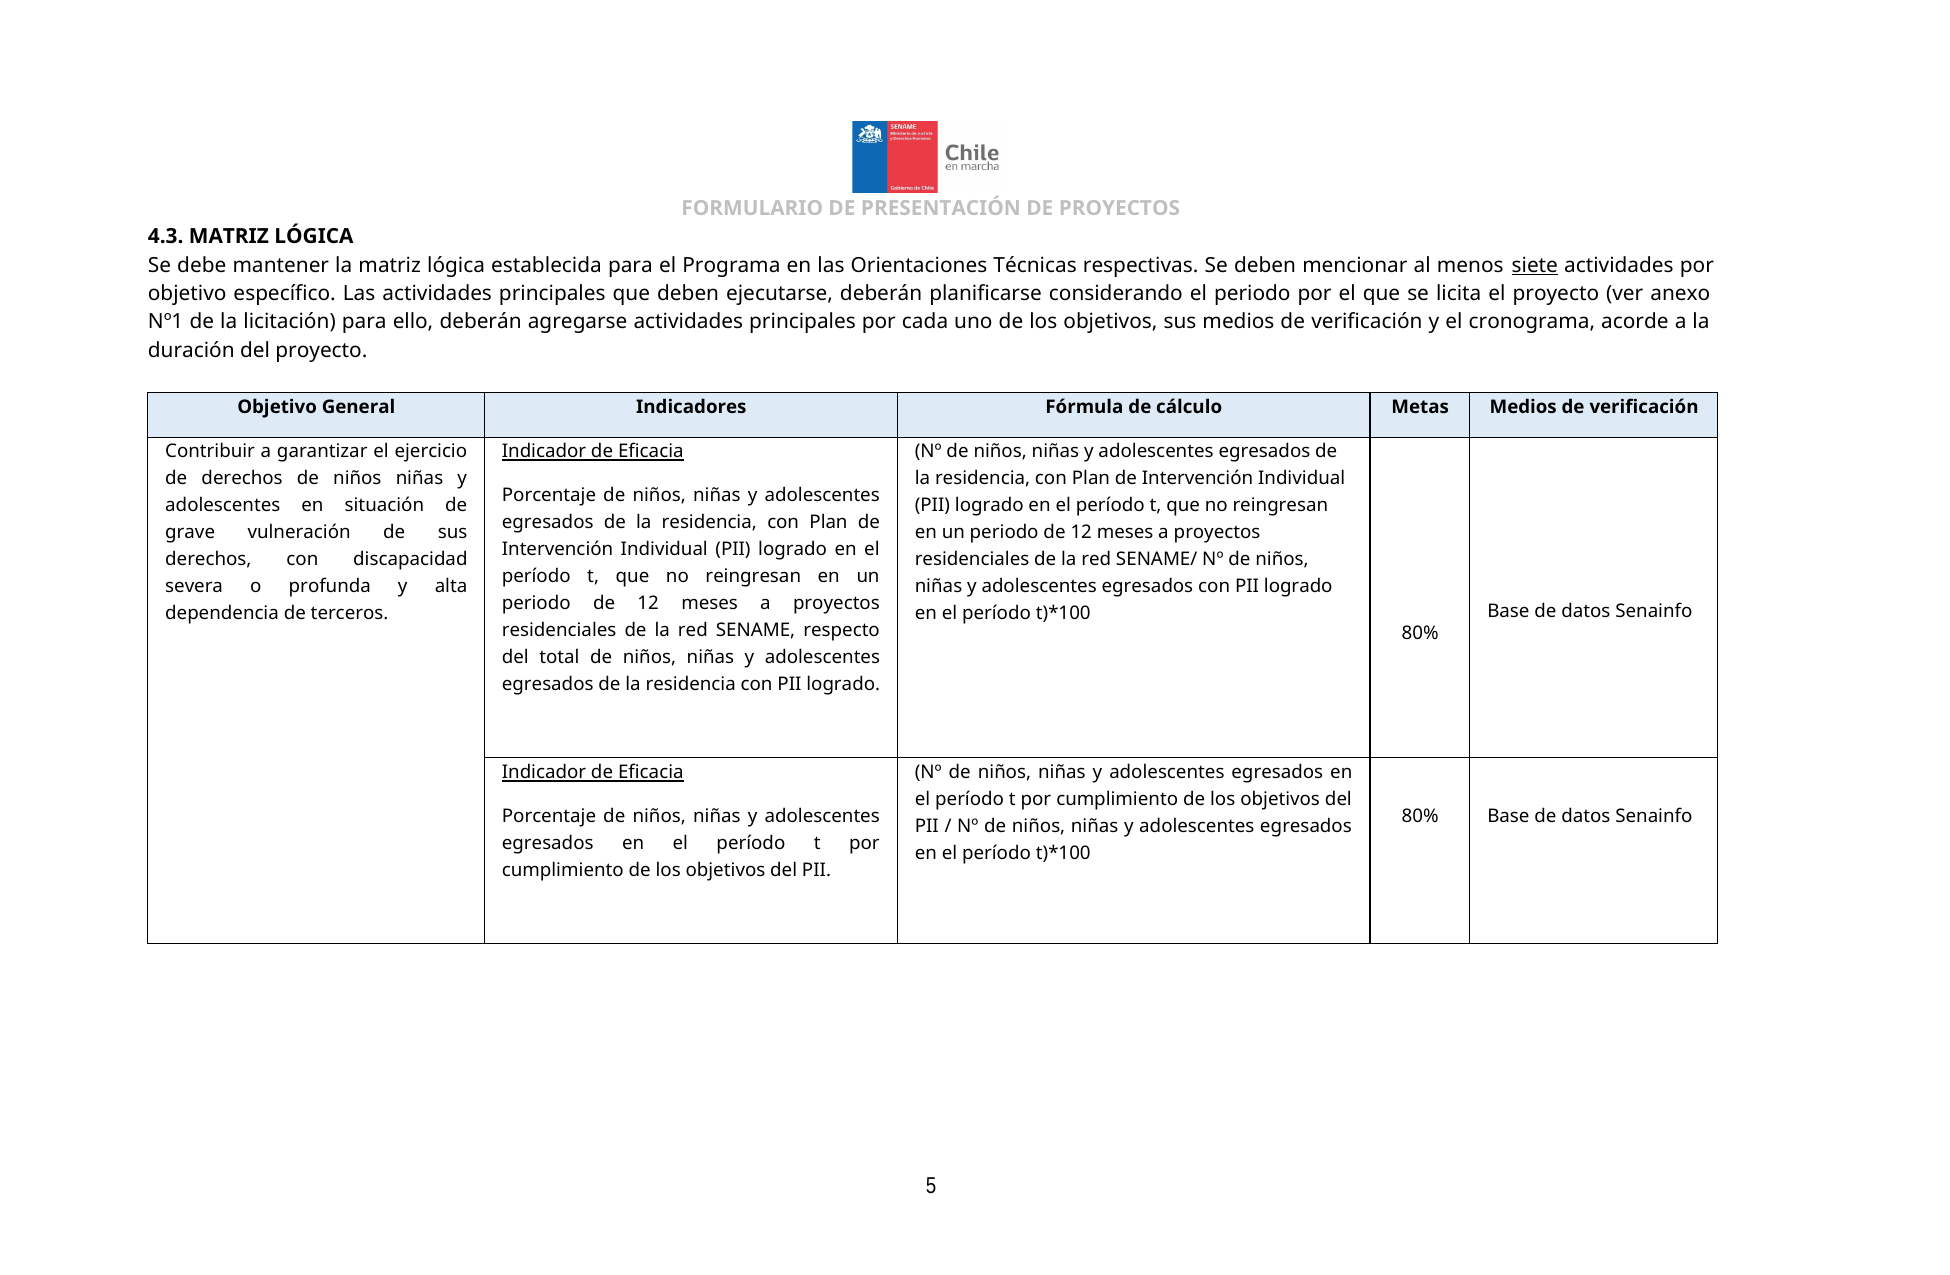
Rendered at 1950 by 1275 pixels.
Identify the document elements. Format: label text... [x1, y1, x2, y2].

text Se debe mantener la matriz lógica establecida para el Programa en las Orientaciones Técnicas respectivas. Se deben mencionar al menos siete actividades por objetivo específico. Las actividades principales que deben ejecutarse, deberán planificarse considerando el periodo por el que se licita el proyecto (ver anexo Nº1 de la licitación) para ello, deberán agregarse actividades principales por cada uno de los objetivos, sus medios de verificación y el cronograma, acorde a la duración del proyecto. [148, 250, 1714, 363]
text 4.3. MATRIZ LÓGICA [148, 221, 1714, 250]
table_cell Indicador de Eficacia Porcentaje de niños, niñas y adolescentes egresados de la residencia, con Plan de Intervención Individual (PII) logrado en el período t, que no reingresan en un periodo de 12 meses a proyectos residenciales de la red SENAME, respecto del total de niños, niñas y adolescentes egresados de la residencia con PII logrado. [485, 438, 897, 757]
table_cell (Nº de niños, niñas y adolescentes egresados en el período t por cumplimiento de los objetivos del PII / Nº de niños, niñas y adolescentes egresados en el período t)*100 [898, 758, 1369, 943]
table_header Medios de verificación [1470, 393, 1717, 437]
table_cell (Nº de niños, niñas y adolescentes egresados de la residencia, con Plan de Intervención Individual (PII) logrado en el período t, que no reingresan en un periodo de 12 meses a proyectos residenciales de la red SENAME/ Nº de niños, niñas y adolescentes egresados con PII logrado en el período t)*100 [898, 438, 1369, 757]
table_cell Base de datos Senainfo [1470, 438, 1717, 757]
table_cell Contribuir a garantizar el ejercicio de derechos de niños niñas y adolescentes en situación de grave vulneración de sus derechos, con discapacidad severa o profunda y alta dependencia de terceros. [148, 438, 484, 943]
table_cell Base de datos Senainfo [1470, 758, 1717, 943]
table_header Objetivo General [148, 393, 484, 437]
table_cell 80% [1371, 438, 1469, 757]
table_header Indicadores [485, 393, 897, 437]
table_header Fórmula de cálculo [898, 393, 1369, 437]
table_header Metas [1371, 393, 1469, 437]
table_cell Indicador de Eficacia Porcentaje de niños, niñas y adolescentes egresados en el período t por cumplimiento de los objetivos del PII. [485, 758, 897, 943]
table_cell 80% [1371, 758, 1469, 943]
